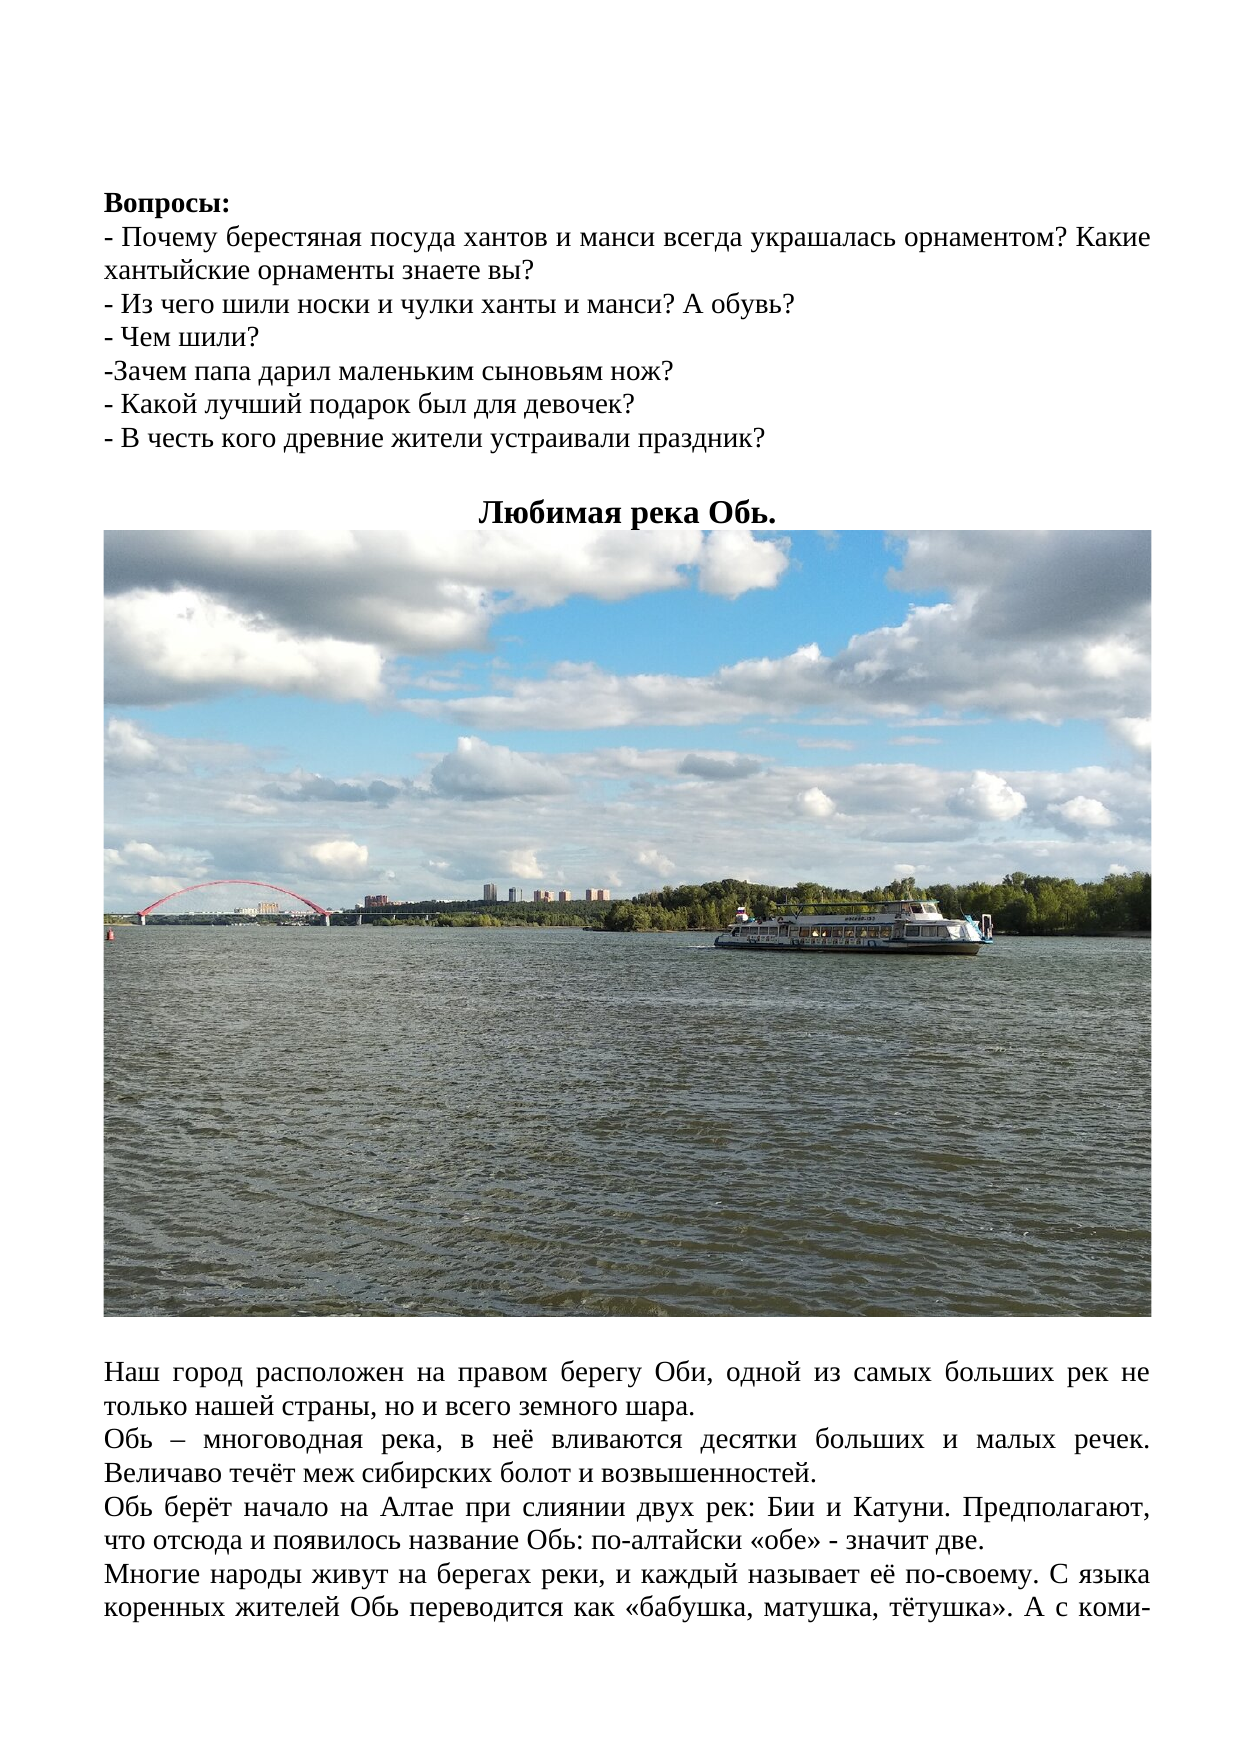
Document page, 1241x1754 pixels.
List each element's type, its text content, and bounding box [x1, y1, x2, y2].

text - В честь кого древние жители устраивали праздник? [103, 420, 1152, 453]
text Вопросы: [103, 185, 1152, 219]
text Обь берёт начало на Алтае при слиянии двух рек: Бии и Катуни. Предполагают, что отсюда и появилось название Обь: по-алтайски «обе» - значит две. [103, 1489, 1152, 1556]
text - Какой лучший подарок был для девочек? [103, 386, 1152, 420]
text - Из чего шили носки и чулки ханты и манси? А обувь? [103, 286, 1152, 319]
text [103, 1556, 1152, 1623]
text -Зачем папа дарил маленьким сыновьям нож? [103, 353, 1152, 386]
text Наш город расположен на правом берегу Оби, одной из самых больших рек не только нашей страны, но и всего земного шара. [103, 1354, 1152, 1422]
text Обь – многоводная река, в неё вливаются десятки больших и малых речек. Величаво течёт меж сибирских болот и возвышенностей. [103, 1422, 1152, 1489]
text - Чем шили? [103, 319, 1152, 353]
text - Почему берестяная посуда хантов и манси всегда украшалась орнаментом? Какие хантыйские орнаменты знаете вы? [103, 219, 1152, 286]
picture [103, 530, 1152, 1317]
text Любимая река Обь. [103, 492, 1152, 530]
